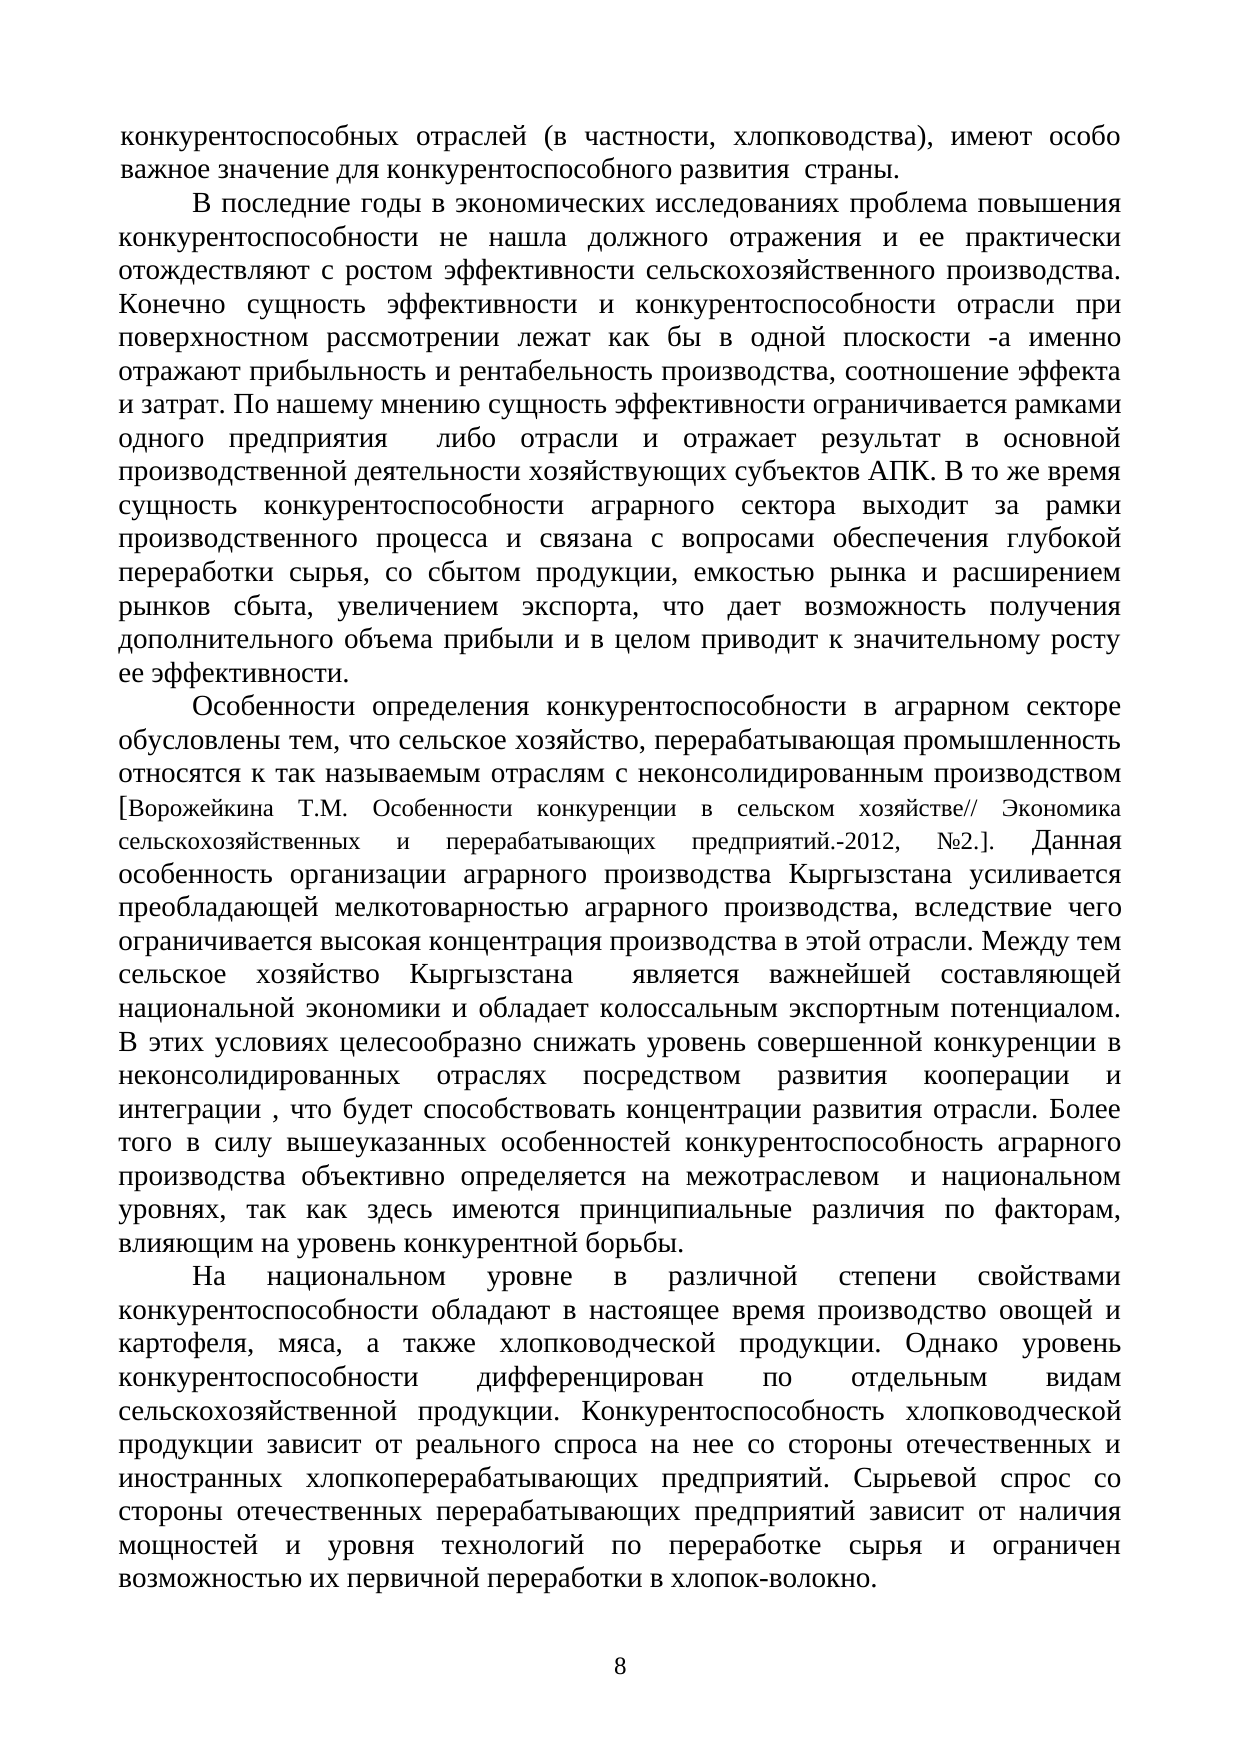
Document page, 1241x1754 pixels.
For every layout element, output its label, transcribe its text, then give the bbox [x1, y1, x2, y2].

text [120, 118, 1121, 185]
text В последние годы в экономических исследованиях проблема повышения конкурентоспособности не нашла должного отражения и ее практически отождествляют с ростом эффективности сельскохозяйственного производства. Конечно сущность эффективности и конкурентоспособности отрасли при поверхностном рассмотрении лежат как бы в одной плоскости -а именно отражают прибыльность и рентабельность производства, соотношение эффекта и затрат. По нашему мнению сущность эффективности ограничивается рамками одного предприятия либо отрасли и отражает результат в основной производственной деятельности хозяйствующих субъектов АПК. В то же время сущность конкурентоспособности аграрного сектора выходит за рамки производственного процесса и связана с вопросами обеспечения глубокой переработки сырья, со сбытом продукции, емкостью рынка и расширением рынков сбыта, увеличением экспорта, что дает возможность получения дополнительного объема прибыли и в целом приводит к значительному росту ее эффективности. [118, 185, 1122, 688]
text На национальном уровне в различной степени свойствами конкурентоспособности обладают в настоящее время производство овощей и картофеля, мяса, а также хлопководческой продукции. Однако уровень конкурентоспособности дифференцирован по отдельным видам сельскохозяйственной продукции. Конкурентоспособность хлопководческой продукции зависит от реального спроса на нее со стороны отечественных и иностранных хлопкоперерабатывающих предприятий. Сырьевой спрос со стороны отечественных перерабатывающих предприятий зависит от наличия мощностей и уровня технологий по переработке сырья и ограничен возможностью их первичной переработки в хлопок-волокно. [118, 1258, 1122, 1594]
text Особенности определения конкурентоспособности в аграрном секторе обусловлены тем, что сельское хозяйство, перерабатывающая промышленность относятся к так называемым отраслям с неконсолидированным производством [Ворожейкина Т.М. Особенности конкуренции в сельском хозяйстве// Экономика сельскохозяйственных и перерабатывающих предприятий.-2012, №2.]. Данная особенность организации аграрного производства Кыргызстана усиливается преобладающей мелкотоварностью аграрного производства, вследствие чего ограничивается высокая концентрация производства в этой отрасли. Между тем сельское хозяйство Кыргызстана является важнейшей составляющей национальной экономики и обладает колоссальным экспортным потенциалом. В этих условиях целесообразно снижать уровень совершенной конкуренции в неконсолидированных отраслях посредством развития кооперации и интеграции , что будет способствовать концентрации развития отрасли. Более того в силу вышеуказанных особенностей конкурентоспособность аграрного производства объективно определяется на межотраслевом и национальном уровнях, так как здесь имеются принципиальные различия по факторам, влияющим на уровень конкурентной борьбы. [118, 688, 1122, 1258]
